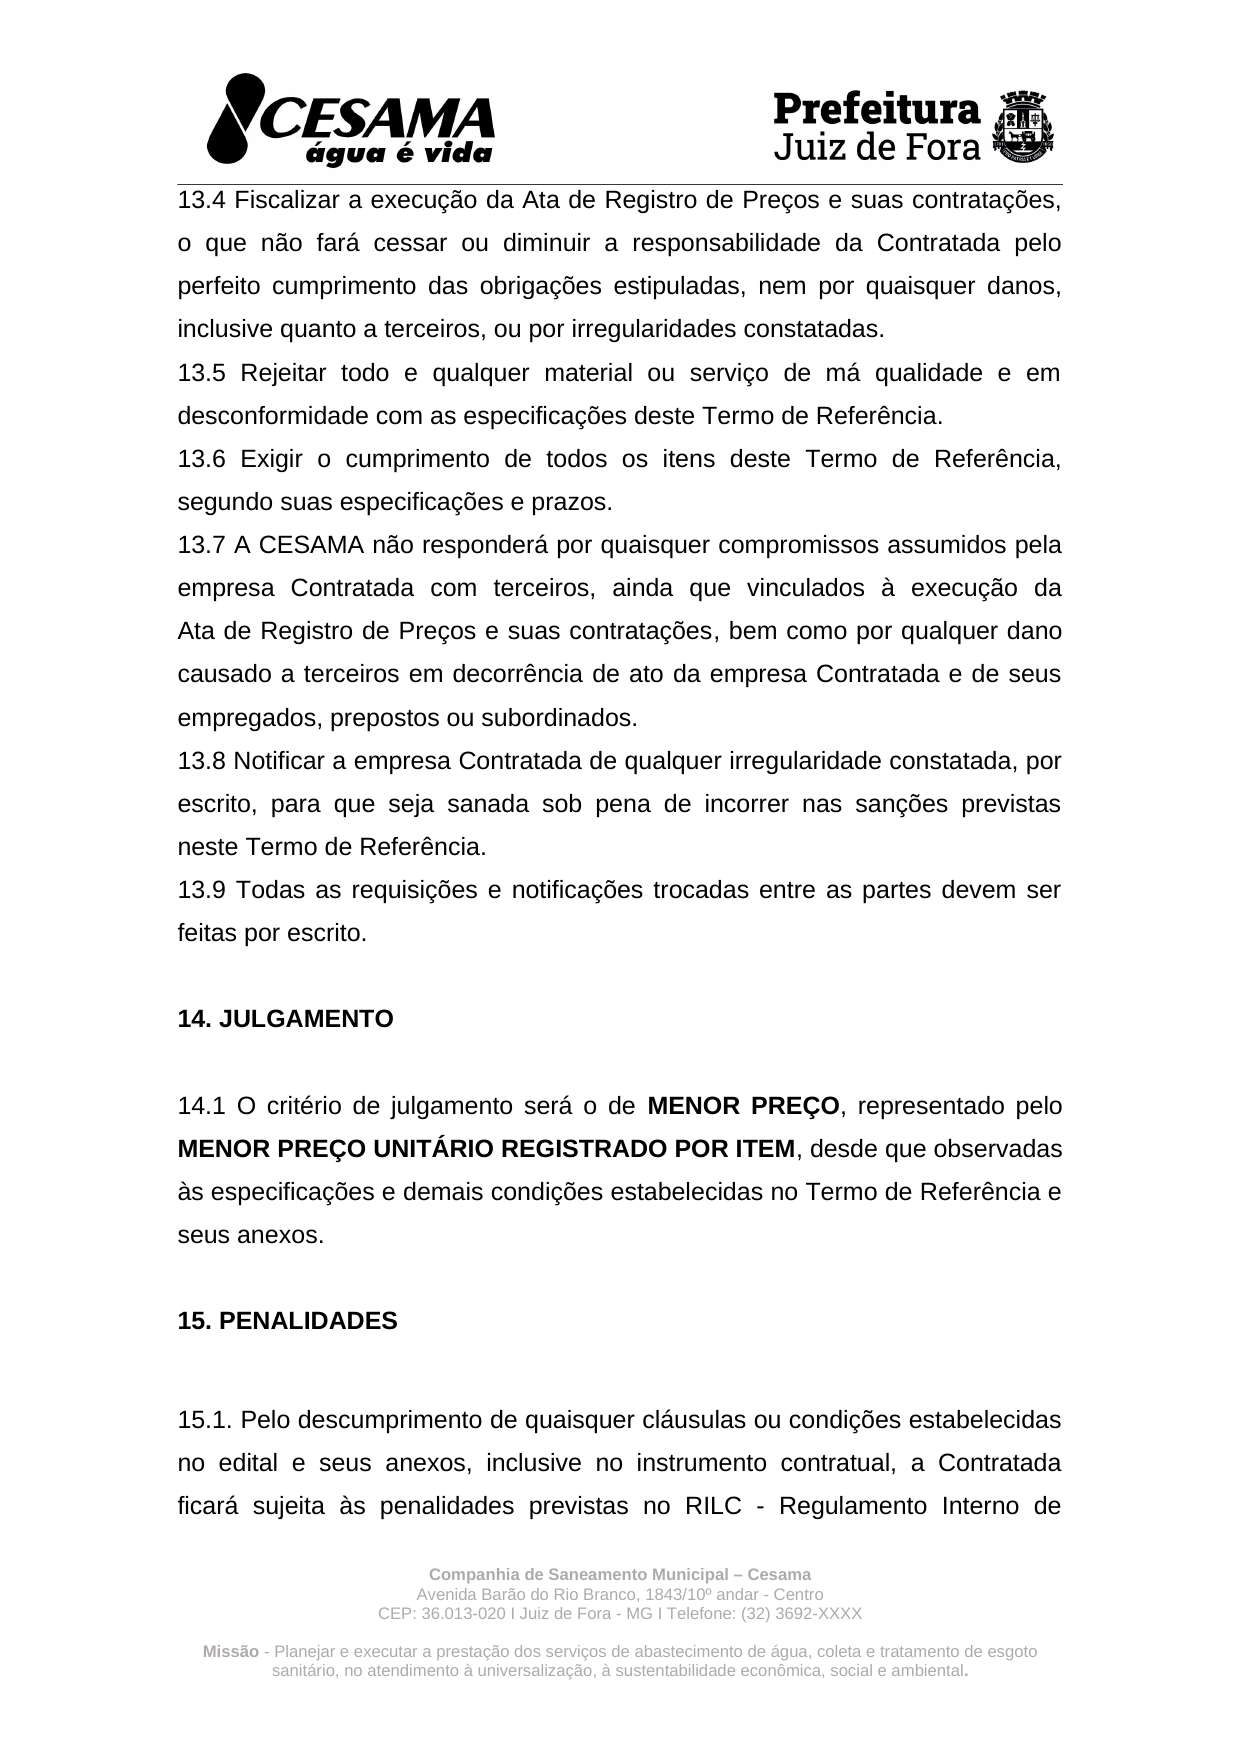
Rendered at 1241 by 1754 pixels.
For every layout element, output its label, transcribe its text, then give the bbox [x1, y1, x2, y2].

text 13.8 Notificar a empresa Contratada de qualquer irregularidade constatada, por escrito, para que seja sanada sob pena de incorrer nas sanções previstas neste Termo de Referência. [177, 746, 1063, 861]
text 13.5 Rejeitar todo e qualquer material ou serviço de má qualidade e em desconformidade com as especificações deste Termo de Referência. [177, 357, 1063, 429]
text 14. JULGAMENTO [177, 1004, 1063, 1033]
text 13.4 Fiscalizar a execução da Ata de Registro de Preços e suas contratações, o que não fará cessar ou diminuir a responsabilidade da Contratada pelo perfeito cumprimento das obrigações estipuladas, nem por quaisquer danos, inclusive quanto a terceiros, ou por irregularidades constatadas. [177, 185, 1063, 343]
text 13.9 Todas as requisições e notificações trocadas entre as partes devem ser feitas por escrito. [177, 875, 1063, 947]
text 15. PENALIDADES [177, 1306, 1063, 1335]
picture [177, 73, 1063, 185]
text 13.6 Exigir o cumprimento de todos os itens deste Termo de Referência, segundo suas especificações e prazos. [177, 444, 1063, 516]
text 14.1 O critério de julgamento será o de MENOR PREÇO, representado pelo MENOR PREÇO UNITÁRIO REGISTRADO POR ITEM, desde que observadas às especificações e demais condições estabelecidas no Termo de Referência e seus anexos. [177, 1091, 1063, 1249]
text 13.7 A CESAMA não responderá por quaisquer compromissos assumidos pela empresa Contratada com terceiros, ainda que vinculados à execução da Ata de Registro de Preços e suas contratações, bem como por qualquer dano causado a terceiros em decorrência de ato da empresa Contratada e de seus empregados, prepostos ou subordinados. [177, 530, 1063, 731]
